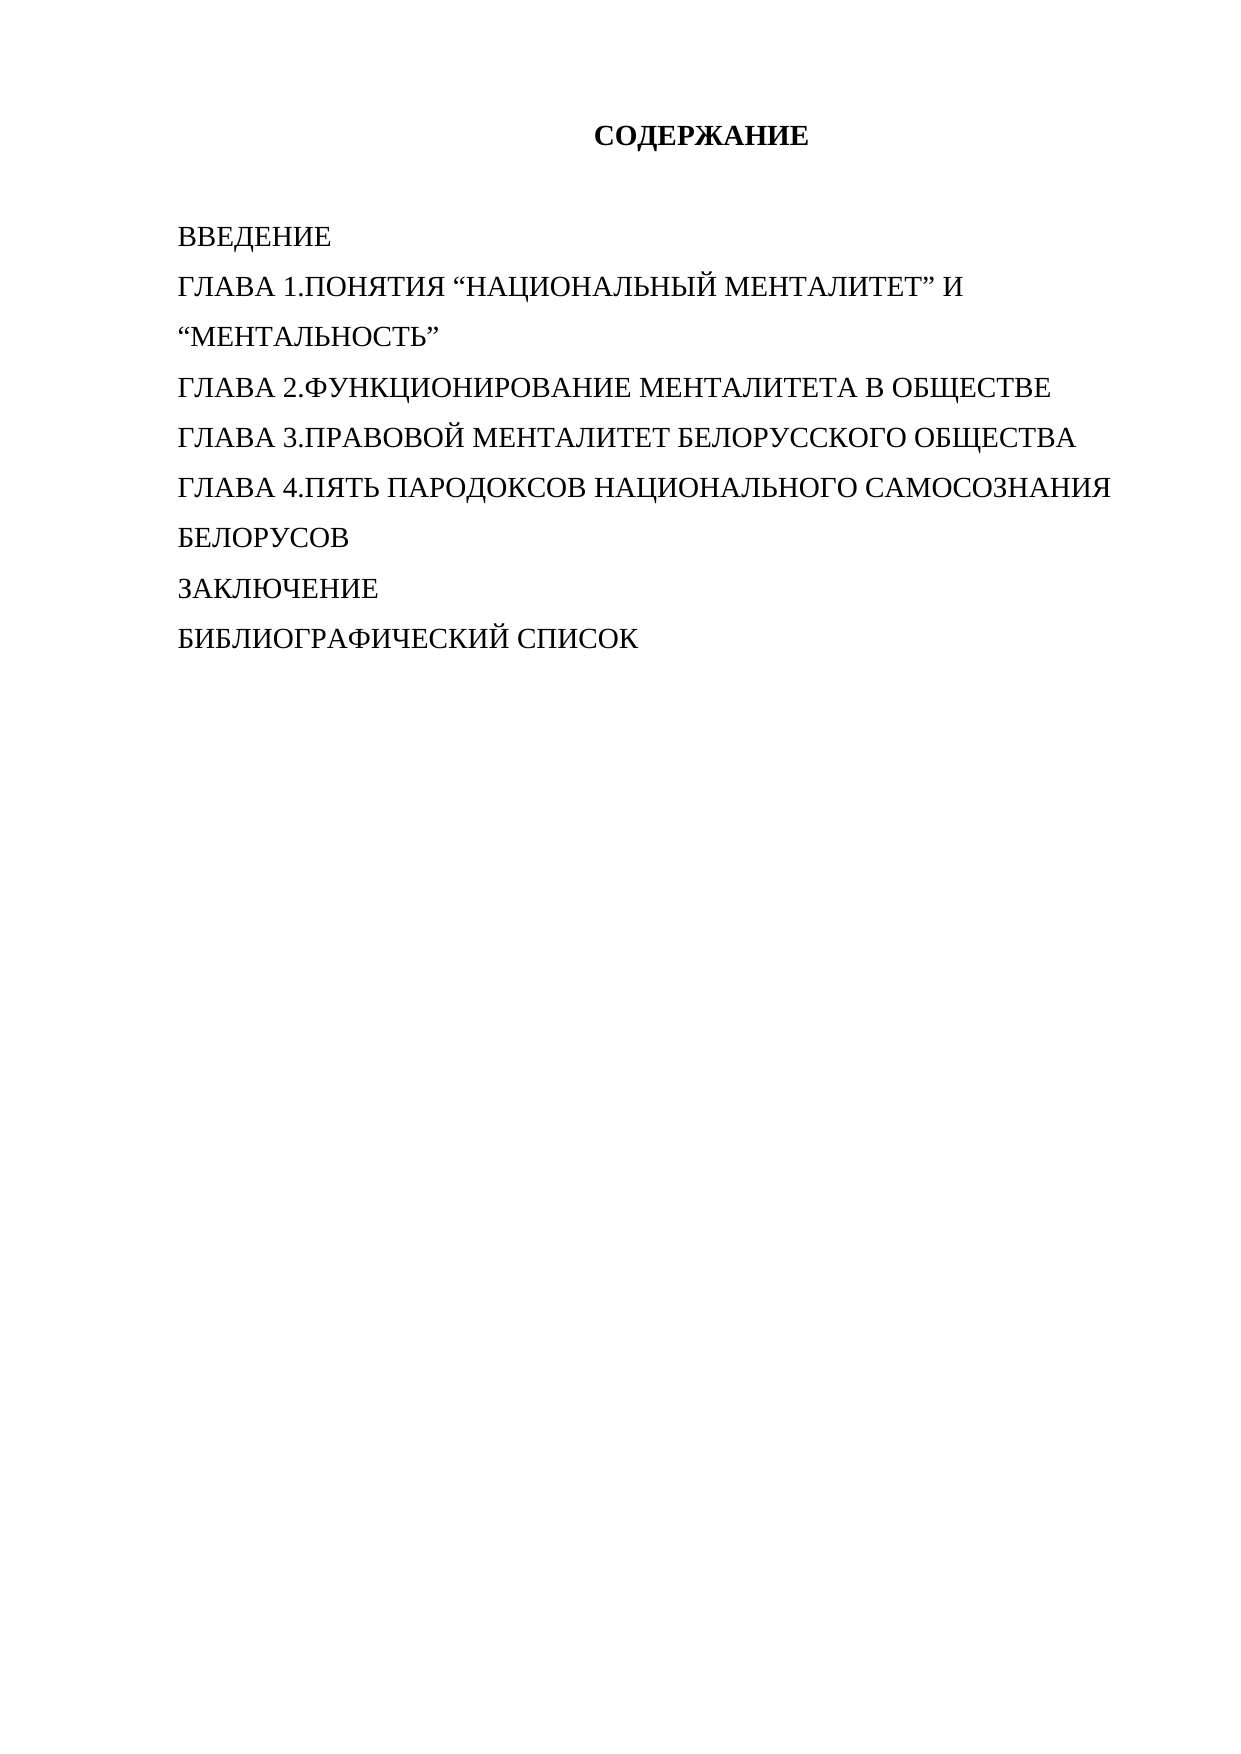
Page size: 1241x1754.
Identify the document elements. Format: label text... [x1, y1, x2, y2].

text ЗАКЛЮЧЕНИЕ [177, 571, 1152, 604]
text ГЛАВА 4.ПЯТЬ ПАРОДОКСОВ НАЦИОНАЛЬНОГО САМОСОЗНАНИЯ БЕЛОРУСОВ [177, 470, 1152, 554]
text СОДЕРЖАНИЕ [177, 118, 1152, 152]
text ГЛАВА 3.ПРАВОВОЙ МЕНТАЛИТЕТ БЕЛОРУССКОГО ОБЩЕСТВА [177, 420, 1152, 453]
text ГЛАВА 2.ФУНКЦИОНИРОВАНИЕ МЕНТАЛИТЕТА В ОБЩЕСТВЕ [177, 370, 1152, 403]
text ВВЕДЕНИЕ [177, 219, 1152, 252]
text БИБЛИОГРАФИЧЕСКИЙ СПИСОК [177, 621, 1152, 655]
text ГЛАВА 1.ПОНЯТИЯ “НАЦИОНАЛЬНЫЙ МЕНТАЛИТЕТ” И “МЕНТАЛЬНОСТЬ” [177, 269, 1152, 353]
